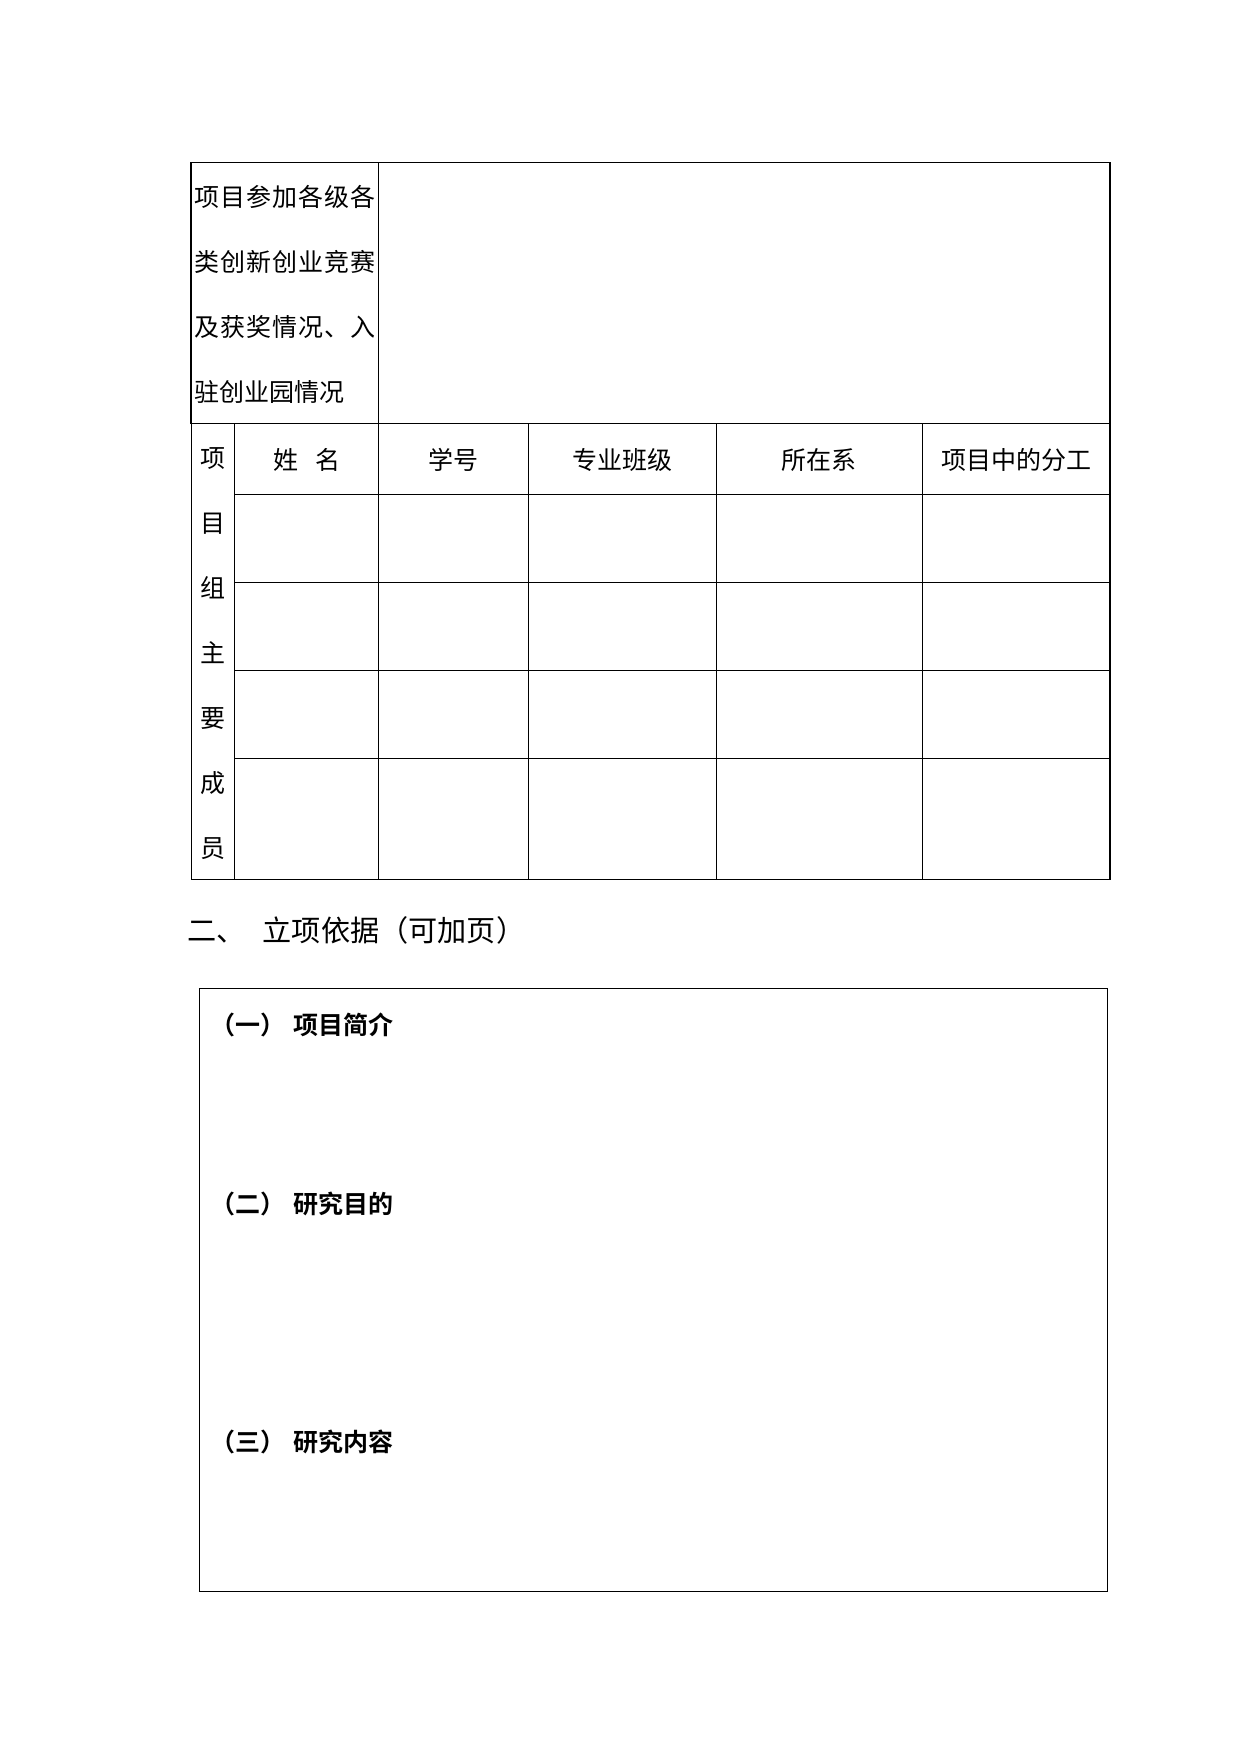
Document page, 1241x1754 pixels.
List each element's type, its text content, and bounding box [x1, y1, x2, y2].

table_cell [235, 583, 378, 670]
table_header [200, 989, 1107, 1591]
list 立项依据（可加页） [187, 896, 994, 961]
table_cell 项目参加各级各类创新创业竞赛及获奖情况、入驻创业园情况 [192, 163, 378, 423]
table_cell [379, 583, 528, 670]
table_cell [717, 759, 922, 879]
table_cell 项目中的分工 [923, 424, 1109, 494]
table_cell [717, 495, 922, 582]
table_cell [379, 495, 528, 582]
table_cell [923, 583, 1109, 670]
table_cell [379, 163, 1109, 423]
table_cell 所在系 [717, 424, 922, 494]
table_cell [717, 583, 922, 670]
table_cell [529, 759, 716, 879]
table_cell [923, 671, 1109, 757]
table_cell [235, 759, 378, 879]
table_cell 项 目 组 主 要 成 员 [192, 424, 234, 879]
table_cell [529, 495, 716, 582]
table_cell [923, 759, 1109, 879]
table_cell 专业班级 [529, 424, 716, 494]
table_cell [529, 671, 716, 757]
table_cell [923, 495, 1109, 582]
table_cell [717, 671, 922, 757]
table_cell [529, 583, 716, 670]
table_cell [235, 495, 378, 582]
table_cell [379, 759, 528, 879]
table_cell [235, 671, 378, 757]
table_cell [379, 671, 528, 757]
table_cell 姓 名 [235, 424, 378, 494]
table_cell 学号 [379, 424, 528, 494]
